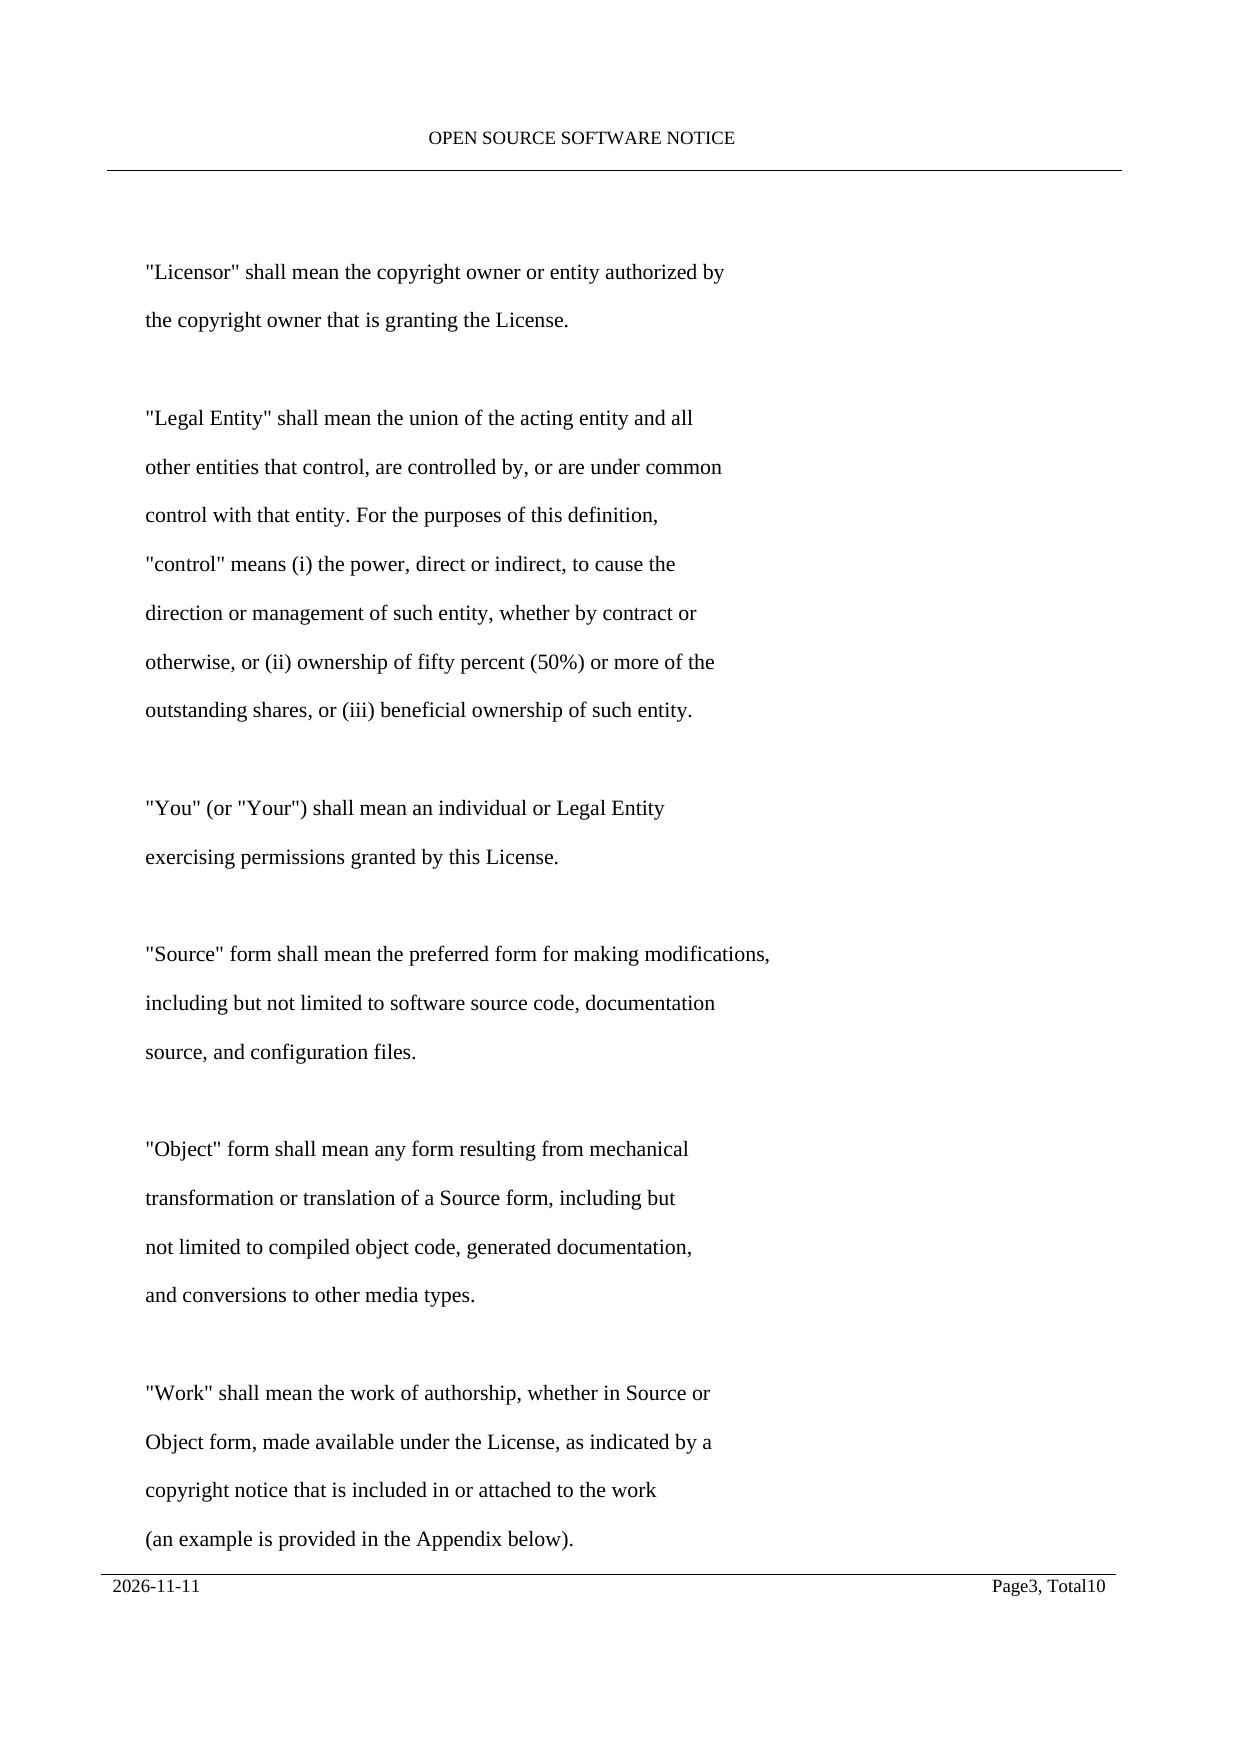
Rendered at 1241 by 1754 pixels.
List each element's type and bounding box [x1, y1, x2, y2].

text [112, 206, 1128, 1555]
